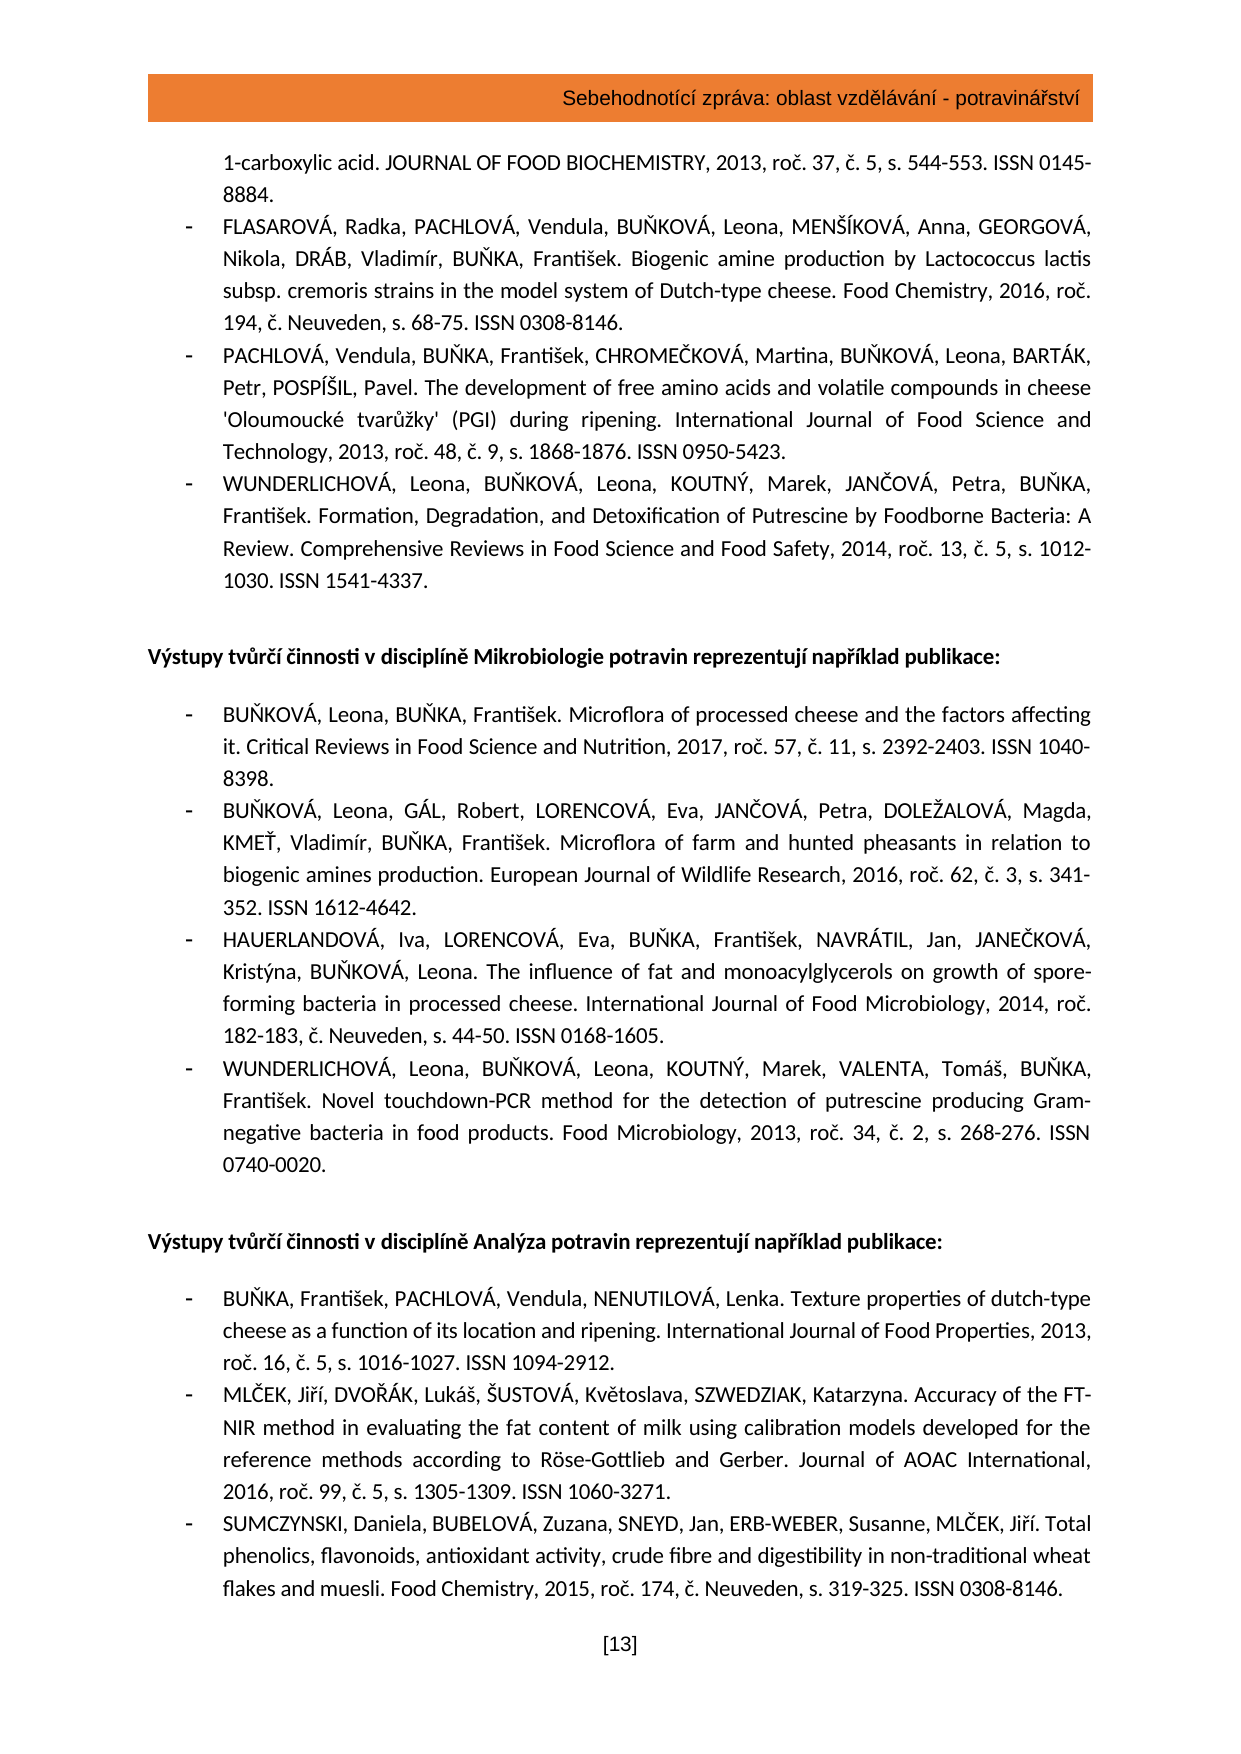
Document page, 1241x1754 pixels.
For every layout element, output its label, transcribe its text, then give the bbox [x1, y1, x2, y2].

list WUNDERLICHOVÁ, Leona, BUŇKOVÁ, Leona, KOUTNÝ, Marek, JANČOVÁ, Petra, BUŇKA, František. Formation, Degradation, and Detoxification of Putrescine by Foodborne Bacteria: A Review. Comprehensive Reviews in Food Science and Food Safety, 2014, roč. 13, č. 5, s. 1012-1030. ISSN 1541-4337. [185, 469, 1092, 594]
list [185, 148, 1092, 208]
list FLASAROVÁ, Radka, PACHLOVÁ, Vendula, BUŇKOVÁ, Leona, MENŠÍKOVÁ, Anna, GEORGOVÁ, Nikola, DRÁB, Vladimír, BUŇKA, František. Biogenic amine production by Lactococcus lactis subsp. cremoris strains in the model system of Dutch-type cheese. Food Chemistry, 2016, roč. 194, č. Neuveden, s. 68-75. ISSN 0308-8146. [185, 212, 1092, 337]
list MLČEK, Jiří, DVOŘÁK, Lukáš, ŠUSTOVÁ, Květoslava, SZWEDZIAK, Katarzyna. Accuracy of the FT-NIR method in evaluating the fat content of milk using calibration models developed for the reference methods according to Röse-Gottlieb and Gerber. Journal of AOAC International, 2016, roč. 99, č. 5, s. 1305-1309. ISSN 1060-3271. [185, 1381, 1092, 1505]
list SUMCZYNSKI, Daniela, BUBELOVÁ, Zuzana, SNEYD, Jan, ERB-WEBER, Susanne, MLČEK, Jiří. Total phenolics, flavonoids, antioxidant activity, crude fibre and digestibility in non-traditional wheat flakes and muesli. Food Chemistry, 2015, roč. 174, č. Neuveden, s. 319-325. ISSN 0308-8146. [185, 1509, 1092, 1602]
list WUNDERLICHOVÁ, Leona, BUŇKOVÁ, Leona, KOUTNÝ, Marek, VALENTA, Tomáš, BUŇKA, František. Novel touchdown-PCR method for the detection of putrescine producing Gram-negative bacteria in food products. Food Microbiology, 2013, roč. 34, č. 2, s. 268-276. ISSN 0740-0020. [185, 1054, 1092, 1178]
list BUŇKOVÁ, Leona, GÁL, Robert, LORENCOVÁ, Eva, JANČOVÁ, Petra, DOLEŽALOVÁ, Magda, KMEŤ, Vladimír, BUŇKA, František. Microflora of farm and hunted pheasants in relation to biogenic amines production. European Journal of Wildlife Research, 2016, roč. 62, č. 3, s. 341-352. ISSN 1612-4642. [185, 796, 1092, 921]
list BUŇKA, František, PACHLOVÁ, Vendula, NENUTILOVÁ, Lenka. Texture properties of dutch-type cheese as a function of its location and ripening. International Journal of Food Properties, 2013, roč. 16, č. 5, s. 1016-1027. ISSN 1094-2912. [185, 1284, 1092, 1376]
text Výstupy tvůrčí činnosti v disciplíně Mikrobiologie potravin reprezentují například publikace: [148, 642, 1092, 671]
list PACHLOVÁ, Vendula, BUŇKA, František, CHROMEČKOVÁ, Martina, BUŇKOVÁ, Leona, BARTÁK, Petr, POSPÍŠIL, Pavel. The development of free amino acids and volatile compounds in cheese 'Oloumoucké tvarůžky' (PGI) during ripening. International Journal of Food Science and Technology, 2013, roč. 48, č. 9, s. 1868-1876. ISSN 0950-5423. [185, 341, 1092, 465]
list HAUERLANDOVÁ, Iva, LORENCOVÁ, Eva, BUŇKA, František, NAVRÁTIL, Jan, JANEČKOVÁ, Kristýna, BUŇKOVÁ, Leona. The influence of fat and monoacylglycerols on growth of spore-forming bacteria in processed cheese. International Journal of Food Microbiology, 2014, roč. 182-183, č. Neuveden, s. 44-50. ISSN 0168-1605. [185, 925, 1092, 1049]
list BUŇKOVÁ, Leona, BUŇKA, František. Microflora of processed cheese and the factors affecting it. Critical Reviews in Food Science and Nutrition, 2017, roč. 57, č. 11, s. 2392-2403. ISSN 1040-8398. [185, 700, 1092, 792]
text Výstupy tvůrčí činnosti v disciplíně Analýza potravin reprezentují například publikace: [148, 1227, 1092, 1255]
